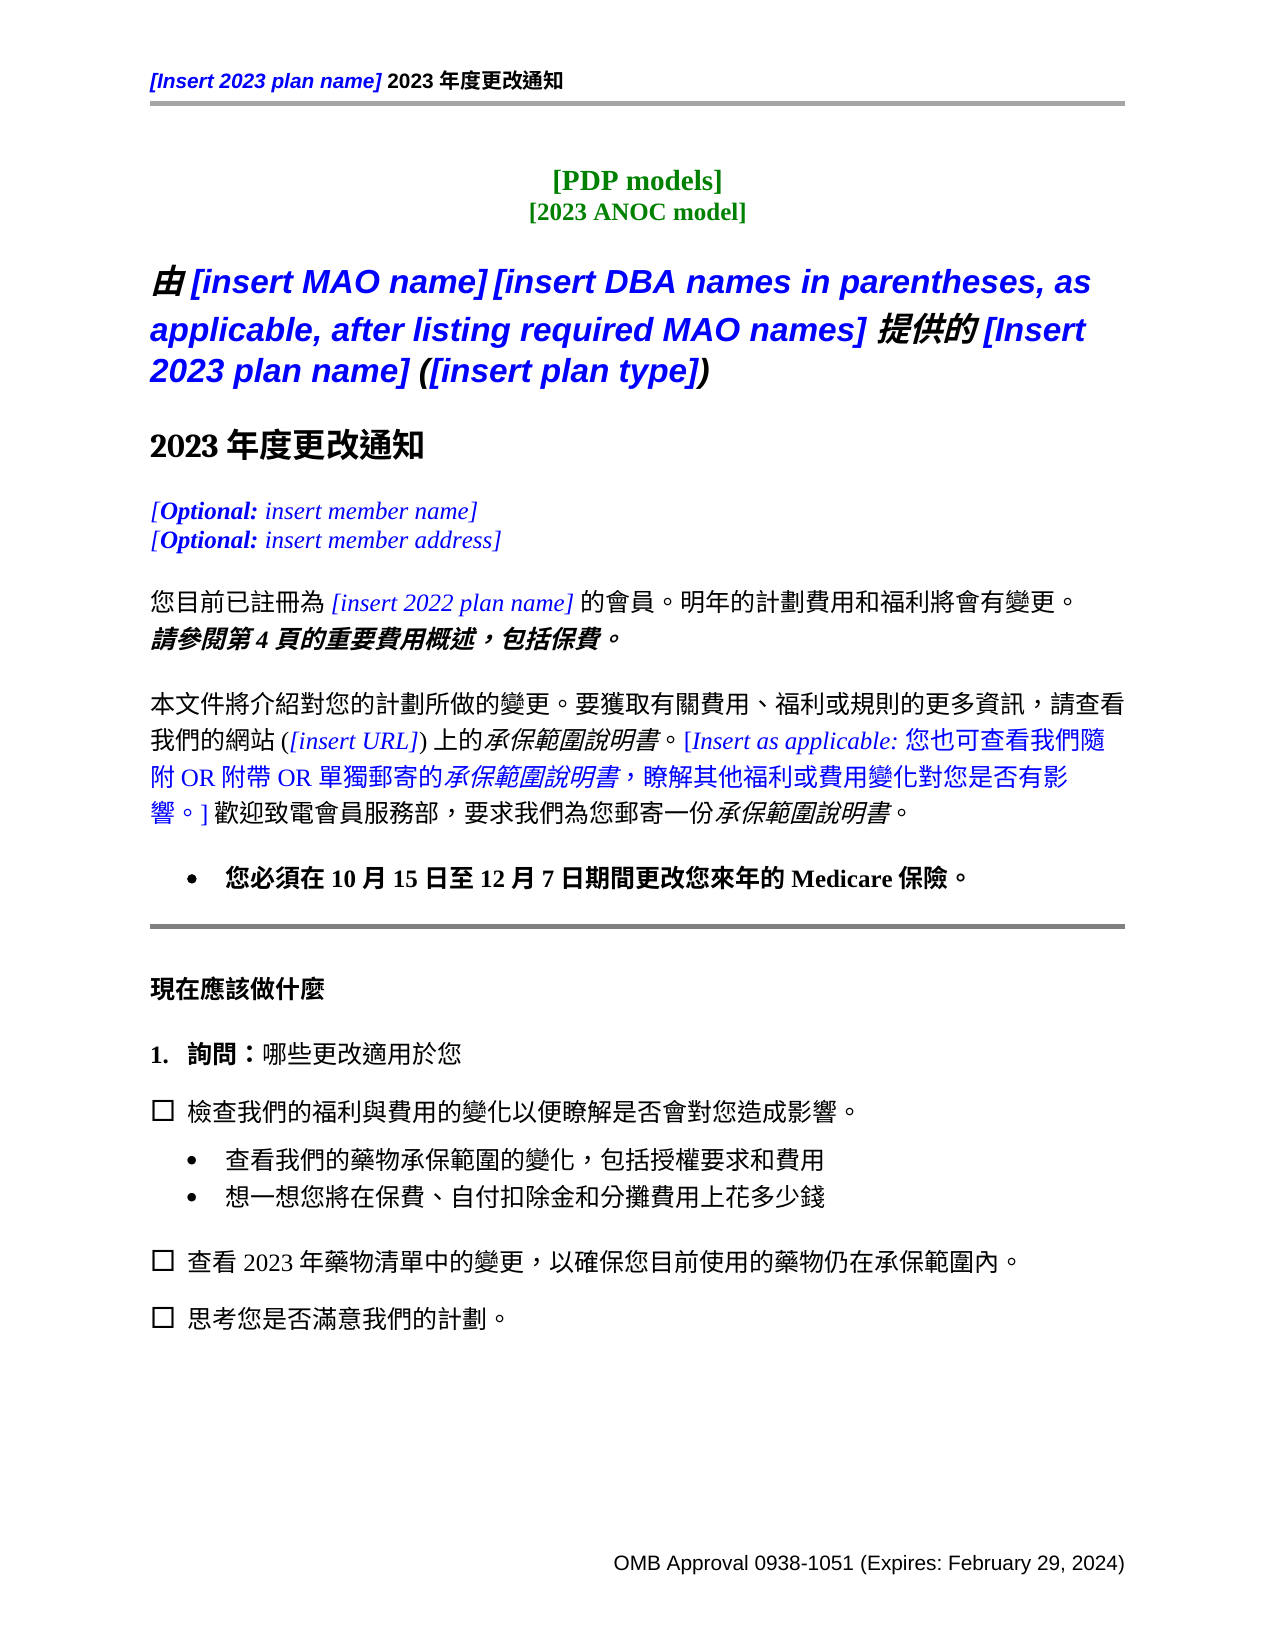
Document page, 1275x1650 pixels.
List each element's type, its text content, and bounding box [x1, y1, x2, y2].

list 詢問：哪些更改適用於您 [150, 1035, 1050, 1071]
text [Optional: insert member name] [Optional: insert member address] [150, 496, 1125, 554]
list 查看我們的藥物承保範圍的變化，包括授權要求和費用 [187, 1141, 1125, 1177]
list 您必須在 10 月 15 日至 12 月 7 日期間更改您來年的 Medicare 保險。 [187, 859, 1125, 895]
subtitle 現在應該做什麼 [150, 969, 1125, 1006]
list 想一想您將在保費、自付扣除金和分攤費用上花多少錢 [187, 1189, 1125, 1226]
subtitle 2023 年度更改通知 [150, 419, 1125, 467]
text [PDP models] [2023 ANOC model] [150, 163, 1125, 226]
list 檢查我們的福利與費用的變化以便瞭解是否會對您造成影響。 [150, 1092, 1050, 1128]
text 由 [insert MAO name] [insert DBA names in parentheses, as applicable, after listing required MAO names] 提供的 [Insert 2023 plan name] ([insert plan type]) [150, 255, 1125, 389]
list 思考您是否滿意我們的計劃。 [150, 1304, 1050, 1340]
text 您目前已註冊為 [insert 2022 plan name] 的會員。明年的計劃費用和福利將會有變更。 請參閱第 4 頁的重要費用概述，包括保費。 [150, 583, 1125, 655]
list 查看 2023 年藥物清單中的變更，以確保您目前使用的藥物仍在承保範圍內。 [150, 1247, 1050, 1283]
text 本文件將介紹對您的計劃所做的變更。要獲取有關費用、福利或規則的更多資訊，請查看我們的網站 ([insert URL]) 上的承保範圍說明書。[Insert as applicable: 您也可查看我們隨附 OR 附帶 OR 單獨郵寄的承保範圍說明書，瞭解其他福利或費用變化對您是否有影響。] 歡迎致電會員服務部，要求我們為您郵寄一份承保範圍說明書。 [150, 684, 1125, 829]
